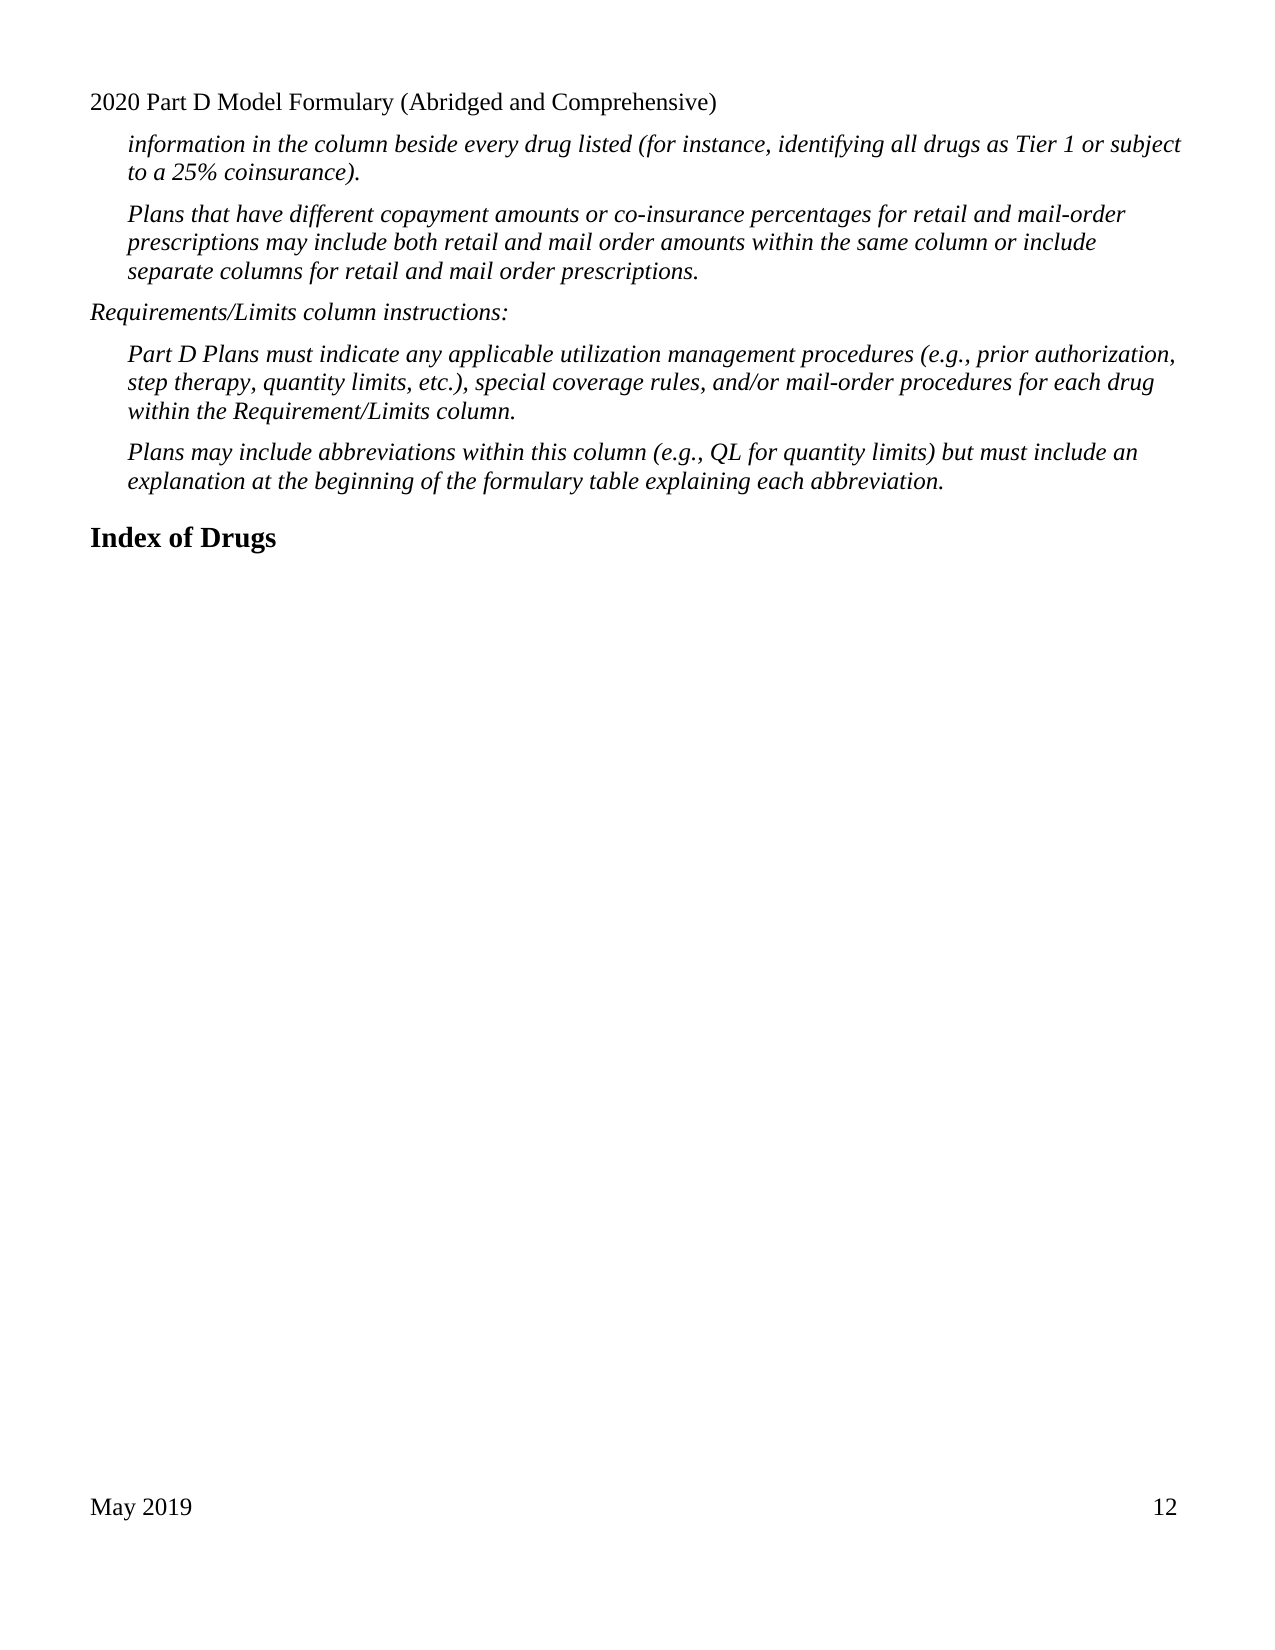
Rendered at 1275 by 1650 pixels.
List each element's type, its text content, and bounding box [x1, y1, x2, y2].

text Plans may include abbreviations within this column (e.g., QL for quantity limits) but must include an explanation at the beginning of the formulary table explaining each abbreviation. [127, 437, 1185, 495]
text Requirements/Limits column instructions: [90, 297, 1185, 326]
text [127, 129, 1185, 186]
text Plans that have different copayment amounts or co-insurance percentages for retail and mail-order prescriptions may include both retail and mail order amounts within the same column or include separate columns for retail and mail order prescriptions. [127, 199, 1185, 285]
text Part D Plans must indicate any applicable utilization management procedures (e.g., prior authorization, step therapy, quantity limits, etc.), special coverage rules, and/or mail-order procedures for each drug within the Requirement/Limits column. [127, 339, 1185, 425]
subtitle Index of Drugs [90, 520, 1185, 553]
